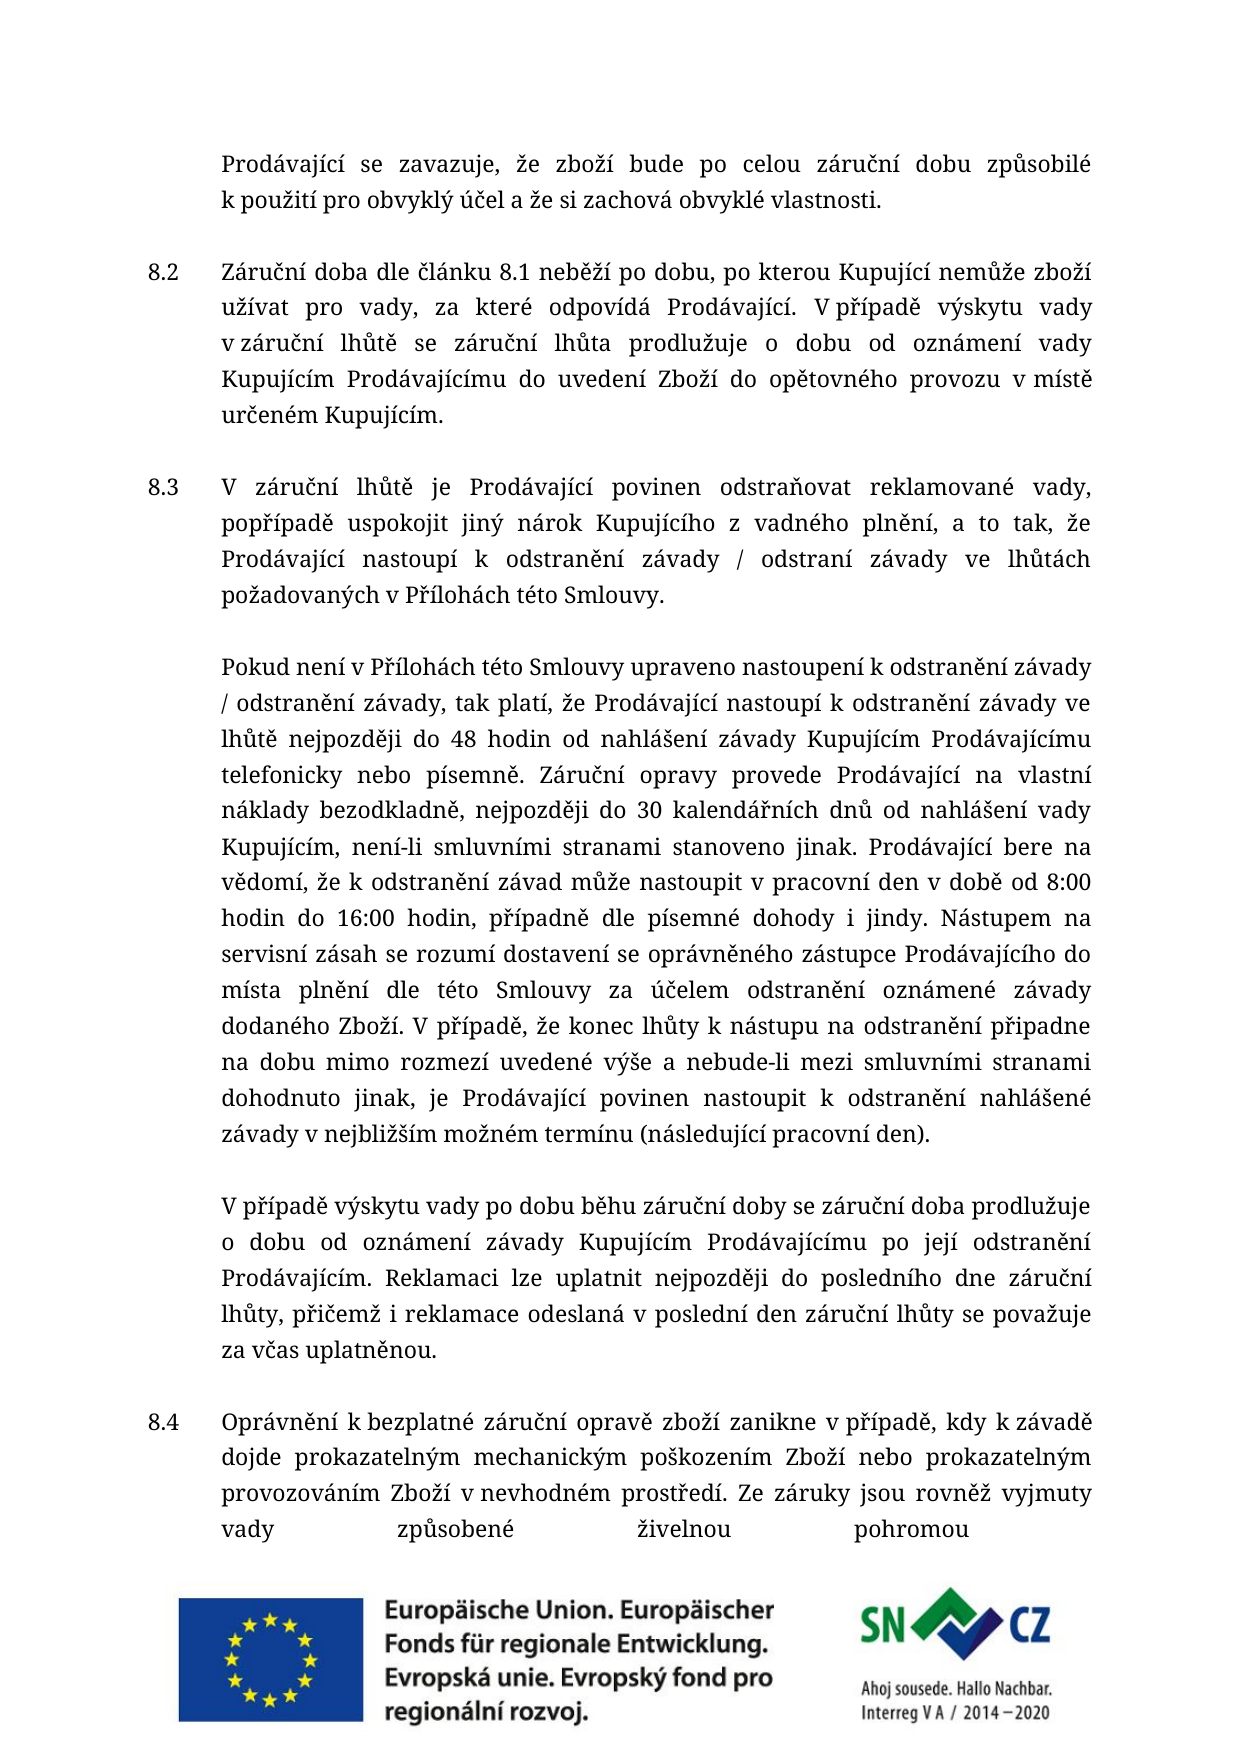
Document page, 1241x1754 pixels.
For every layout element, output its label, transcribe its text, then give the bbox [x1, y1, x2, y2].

text Pokud není v Přílohách této Smlouvy upraveno nastoupení k odstranění závady / odstranění závady, tak platí, že Prodávající nastoupí k odstranění závady ve lhůtě nejpozději do 48 hodin od nahlášení závady Kupujícím Prodávajícímu telefonicky nebo písemně. Záruční opravy provede Prodávající na vlastní náklady bezodkladně, nejpozději do 30 kalendářních dnů od nahlášení vady Kupujícím, není-li smluvními stranami stanoveno jinak. Prodávající bere na vědomí, že k odstranění závad může nastoupit v pracovní den v době od 8:00 hodin do 16:00 hodin, případně dle písemné dohody i jindy. Nástupem na servisní zásah se rozumí dostavení se oprávněného zástupce Prodávajícího do místa plnění dle této Smlouvy za účelem odstranění oznámené závady dodaného Zboží. V případě, že konec lhůty k nástupu na odstranění připadne na dobu mimo rozmezí uvedené výše a nebude-li mezi smluvními stranami dohodnuto jinak, je Prodávající povinen nastoupit k odstranění nahlášené závady v nejbližším možném termínu (následující pracovní den). [221, 651, 1093, 1149]
text 8.2 Záruční doba dle článku 8.1 neběží po dobu, po kterou Kupující nemůže zboží užívat pro vady, za které odpovídá Prodávající. V případě výskytu vady v záruční lhůtě se záruční lhůta prodlužuje o dobu od oznámení vady Kupujícím Prodávajícímu do uvedení Zboží do opětovného provozu v místě určeném Kupujícím. [148, 255, 1093, 430]
text Prodávající se zavazuje, že zboží bude po celou záruční dobu způsobilé k použití pro obvyklý účel a že si zachová obvyklé vlastnosti. [221, 148, 1093, 215]
text V případě výskytu vady po dobu běhu záruční doby se záruční doba prodlužuje o dobu od oznámení závady Kupujícím Prodávajícímu po její odstranění Prodávajícím. Reklamaci lze uplatnit nejpozději do posledního dne záruční lhůty, přičemž i reklamace odeslaná v poslední den záruční lhůty se považuje za včas uplatněnou. [221, 1190, 1093, 1365]
picture [147, 1564, 1093, 1754]
text 8.3 V záruční lhůtě je Prodávající povinen odstraňovat reklamované vady, popřípadě uspokojit jiný nárok Kupujícího z vadného plnění, a to tak, že Prodávající nastoupí k odstranění závady / odstraní závady ve lhůtách požadovaných v Přílohách této Smlouvy. [148, 471, 1093, 610]
